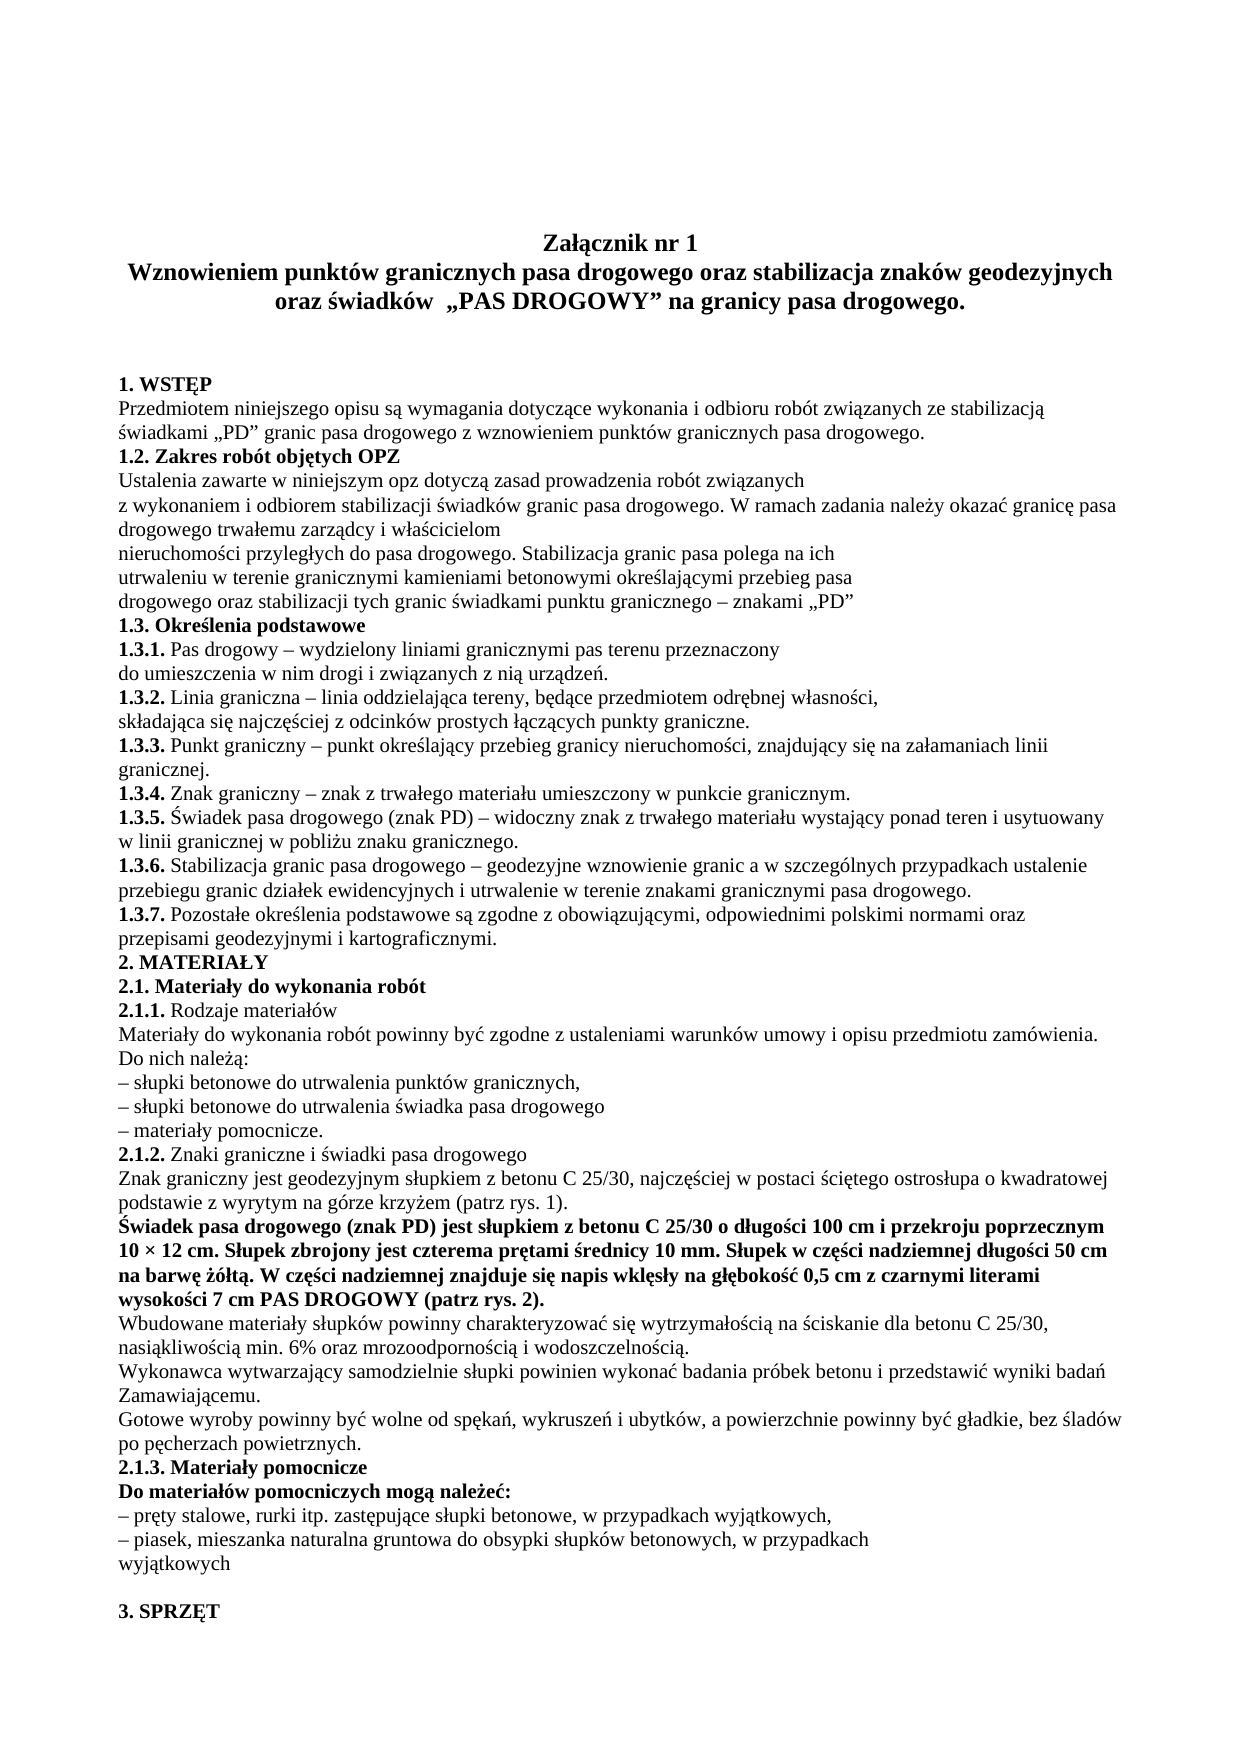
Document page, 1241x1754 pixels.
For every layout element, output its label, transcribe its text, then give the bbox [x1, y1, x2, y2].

text 1.3.4. Znak graniczny – znak z trwałego materiału umieszczony w punkcie granicznym. [118, 781, 1122, 805]
text Gotowe wyroby powinny być wolne od spękań, wykruszeń i ubytków, a powierzchnie powinny być gładkie, bez śladów po pęcherzach powietrznych. [118, 1407, 1122, 1455]
text drogowego oraz stabilizacji tych granic świadkami punktu granicznego – znakami „PD” [118, 589, 1122, 613]
text Wbudowane materiały słupków powinny charakteryzować się wytrzymałością na ściskanie dla betonu C 25/30, nasiąkliwością min. 6% oraz mrozoodpornością i wodoszczelnością. [118, 1311, 1122, 1359]
text Do nich należą: [118, 1046, 1122, 1070]
text – pręty stalowe, rurki itp. zastępujące słupki betonowe, w przypadkach wyjątkowych, [118, 1503, 1122, 1527]
text wyjątkowych [118, 1551, 1122, 1575]
text Wznowieniem punktów granicznych pasa drogowego oraz stabilizacja znaków geodezyjnych oraz świadków „PAS DROGOWY” na granicy pasa drogowego. [118, 257, 1122, 315]
text nieruchomości przyległych do pasa drogowego. Stabilizacja granic pasa polega na ich [118, 541, 1122, 565]
text 1.3. Określenia podstawowe [118, 613, 1122, 637]
text 2. MATERIAŁY [118, 950, 1122, 974]
text – słupki betonowe do utrwalenia punktów granicznych, [118, 1070, 1122, 1094]
text 1.3.7. Pozostałe określenia podstawowe są zgodne z obowiązującymi, odpowiednimi polskimi normami oraz przepisami geodezyjnymi i kartograficznymi. [118, 902, 1122, 950]
text 1.3.2. Linia graniczna – linia oddzielająca tereny, będące przedmiotem odrębnej własności, [118, 685, 1122, 709]
text 1.3.3. Punkt graniczny – punkt określający przebieg granicy nieruchomości, znajdujący się na załamaniach linii granicznej. [118, 733, 1122, 781]
text – słupki betonowe do utrwalenia świadka pasa drogowego [118, 1094, 1122, 1118]
text składająca się najczęściej z odcinków prostych łączących punkty graniczne. [118, 709, 1122, 733]
text Znak graniczny jest geodezyjnym słupkiem z betonu C 25/30, najczęściej w postaci ściętego ostrosłupa o kwadratowej podstawie z wyrytym na górze krzyżem (patrz rys. 1). [118, 1166, 1122, 1214]
text 3. SPRZĘT [118, 1599, 1122, 1623]
text 1.3.5. Świadek pasa drogowego (znak PD) – widoczny znak z trwałego materiału wystający ponad teren i usytuowany w linii granicznej w pobliżu znaku granicznego. [118, 805, 1122, 853]
text Przedmiotem niniejszego opisu są wymagania dotyczące wykonania i odbioru robót związanych ze stabilizacją świadkami „PD” granic pasa drogowego z wznowieniem punktów granicznych pasa drogowego. [118, 396, 1122, 444]
text – materiały pomocnicze. [118, 1118, 1122, 1142]
text z wykonaniem i odbiorem stabilizacji świadków granic pasa drogowego. W ramach zadania należy okazać granicę pasa drogowego trwałemu zarządcy i właścicielom [118, 492, 1122, 541]
text Do materiałów pomocniczych mogą należeć: [118, 1479, 1122, 1503]
text 2.1.1. Rodzaje materiałów [118, 998, 1122, 1022]
text do umieszczenia w nim drogi i związanych z nią urządzeń. [118, 661, 1122, 685]
text 1.2. Zakres robót objętych OPZ [118, 444, 1122, 468]
text Świadek pasa drogowego (znak PD) jest słupkiem z betonu C 25/30 o długości 100 cm i przekroju poprzecznym 10 × 12 cm. Słupek zbrojony jest czterema prętami średnicy 10 mm. Słupek w części nadziemnej długości 50 cm na barwę żółtą. W części nadziemnej znajduje się napis wklęsły na głębokość 0,5 cm z czarnymi literami wysokości 7 cm PAS DROGOWY (patrz rys. 2). [118, 1214, 1122, 1311]
text Załącznik nr 1 [118, 228, 1122, 257]
text 2.1. Materiały do wykonania robót [118, 974, 1122, 998]
text 1. WSTĘP [118, 372, 1122, 396]
text 2.1.3. Materiały pomocnicze [118, 1455, 1122, 1479]
text 1.3.1. Pas drogowy – wydzielony liniami granicznymi pas terenu przeznaczony [118, 637, 1122, 661]
text 2.1.2. Znaki graniczne i świadki pasa drogowego [118, 1142, 1122, 1166]
text 1.3.6. Stabilizacja granic pasa drogowego – geodezyjne wznowienie granic a w szczególnych przypadkach ustalenie przebiegu granic działek ewidencyjnych i utrwalenie w terenie znakami granicznymi pasa drogowego. [118, 853, 1122, 902]
text – piasek, mieszanka naturalna gruntowa do obsypki słupków betonowych, w przypadkach [118, 1527, 1122, 1551]
text Materiały do wykonania robót powinny być zgodne z ustaleniami warunków umowy i opisu przedmiotu zamówienia. [118, 1022, 1122, 1046]
text Wykonawca wytwarzający samodzielnie słupki powinien wykonać badania próbek betonu i przedstawić wyniki badań Zamawiającemu. [118, 1359, 1122, 1407]
text utrwaleniu w terenie granicznymi kamieniami betonowymi określającymi przebieg pasa [118, 565, 1122, 589]
text Ustalenia zawarte w niniejszym opz dotyczą zasad prowadzenia robót związanych [118, 468, 1122, 492]
